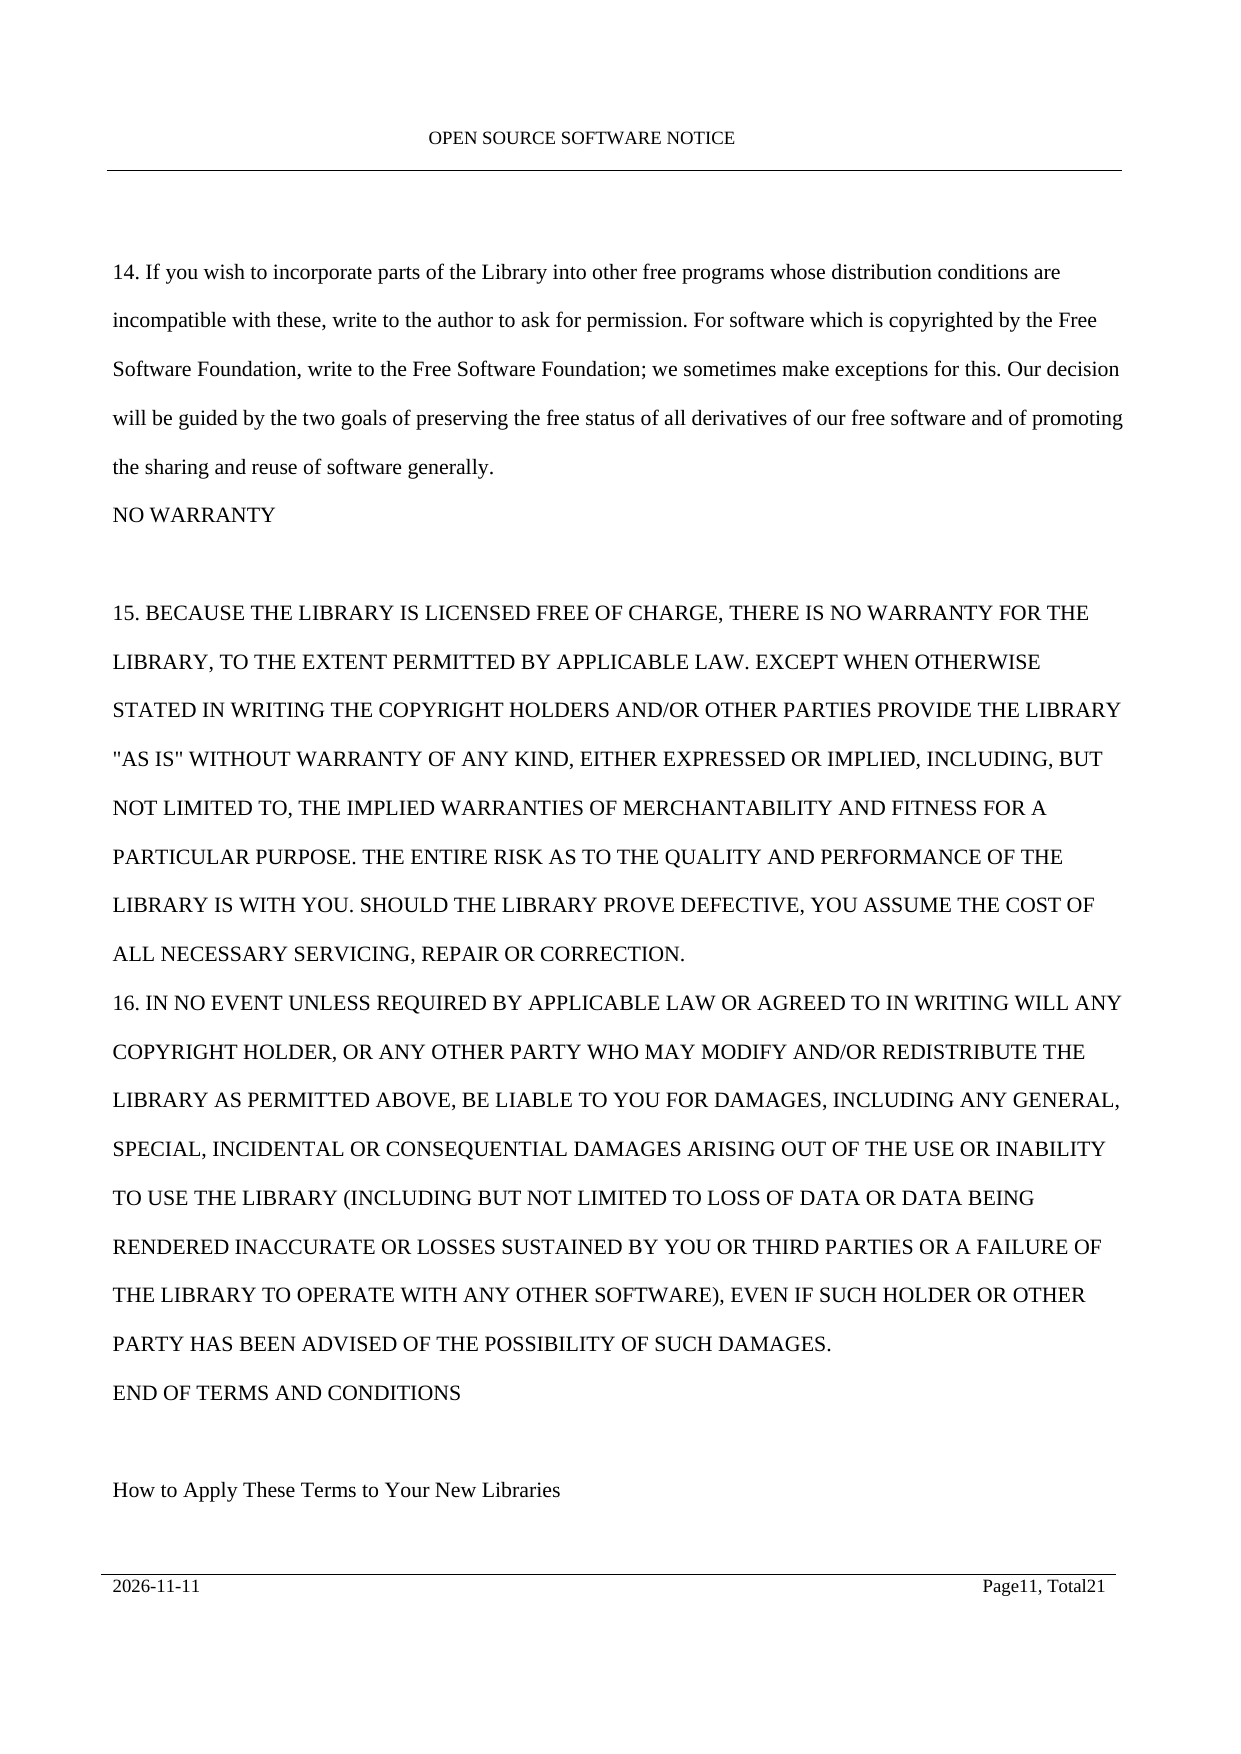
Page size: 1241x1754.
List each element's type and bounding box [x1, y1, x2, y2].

text [112, 206, 1128, 1506]
